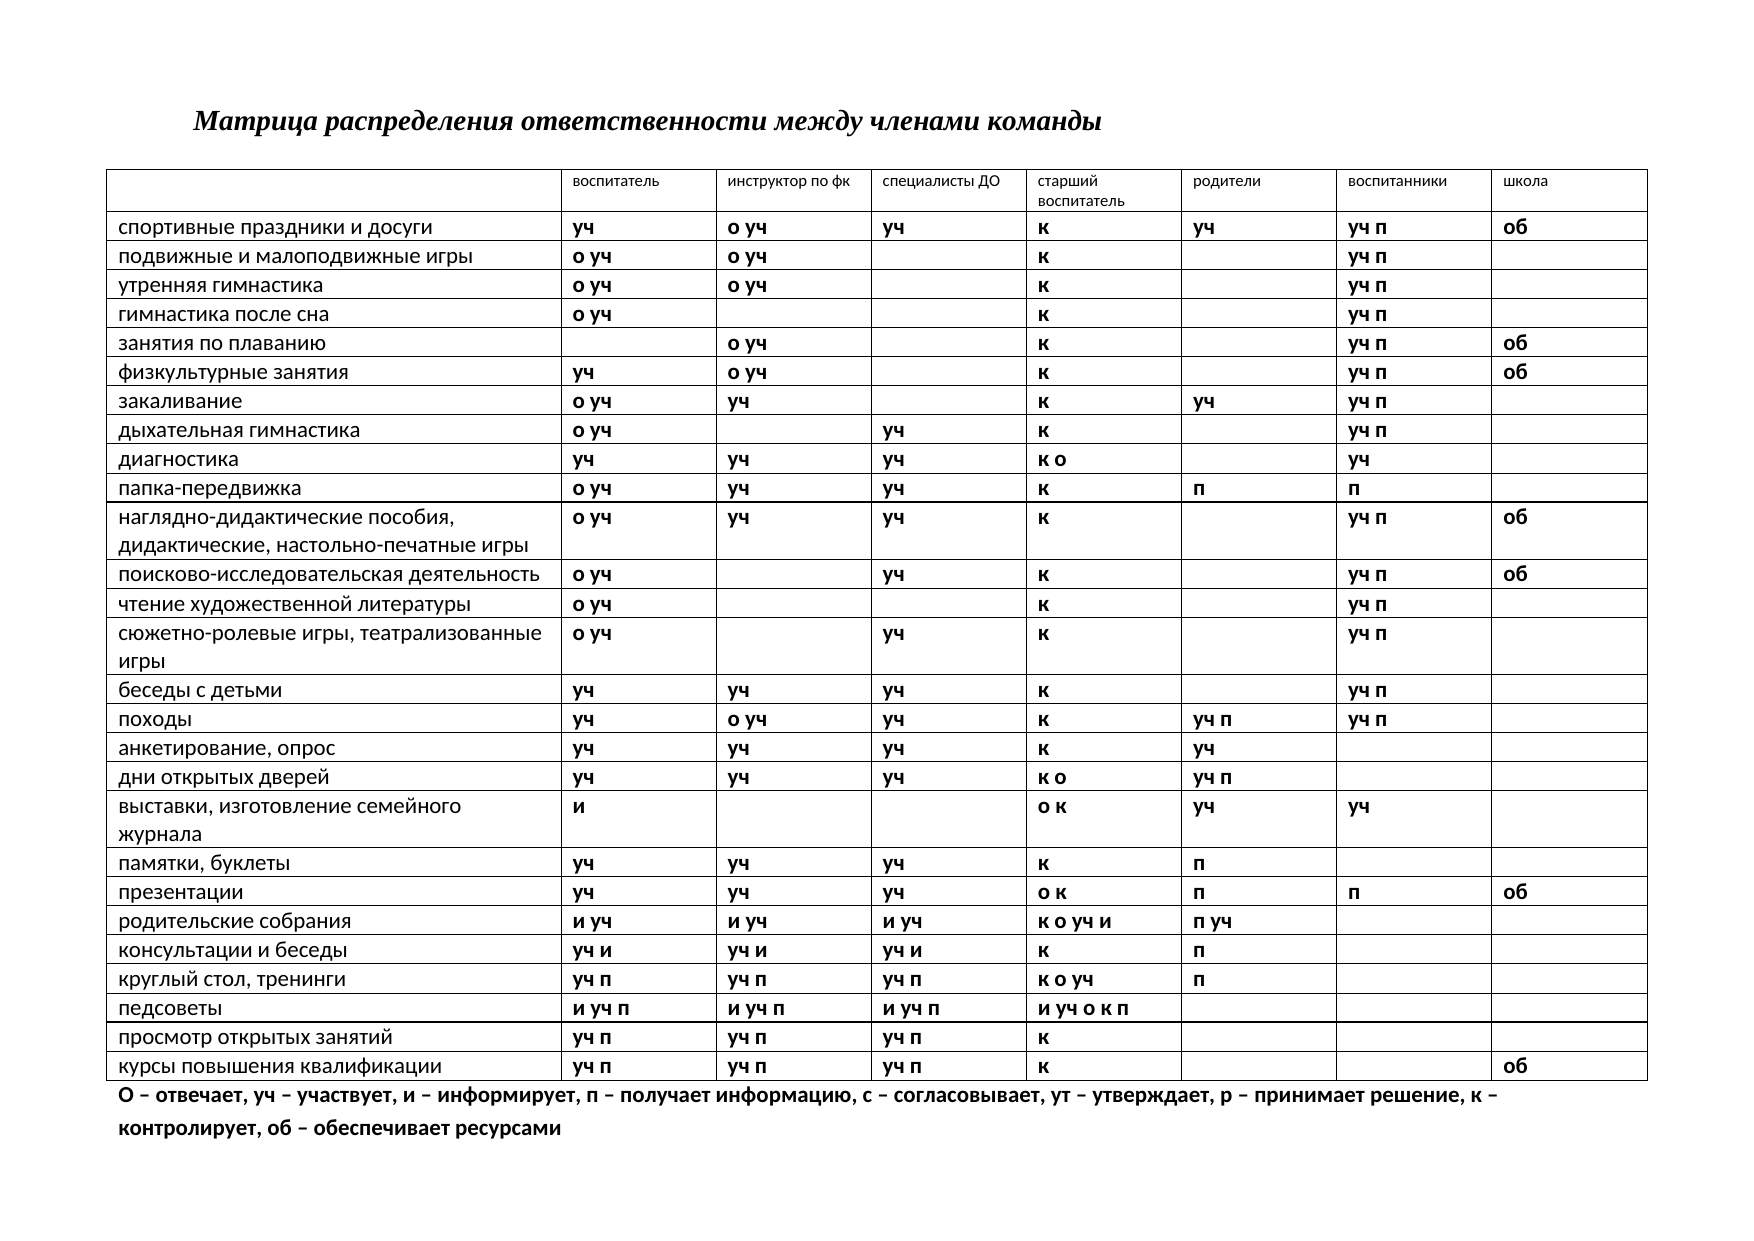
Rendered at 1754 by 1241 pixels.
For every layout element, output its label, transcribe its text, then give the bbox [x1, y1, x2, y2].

table_cell о уч [717, 270, 871, 298]
table_cell о уч [562, 270, 716, 298]
table_cell к [1027, 270, 1181, 298]
table_cell к о уч и [1027, 906, 1181, 934]
table_cell [872, 791, 1026, 847]
table_cell чтение художественной литературы [107, 589, 561, 617]
table_cell к [1027, 675, 1181, 703]
table_cell п [1182, 964, 1336, 992]
table_cell уч [562, 762, 716, 790]
table_cell педсоветы [107, 994, 561, 1021]
table_cell уч п [1337, 503, 1491, 558]
text О – отвечает, уч – участвует, и – информирует, п – получает информацию, с – согласовывает, ут – утверждает, р – принимает решение, к – контролирует, об – обеспечивает ресурсами [118, 1081, 1636, 1141]
table_cell [1337, 733, 1491, 761]
table_cell [1182, 415, 1336, 443]
table_cell [1182, 675, 1336, 703]
table_cell [872, 299, 1026, 327]
table_cell к [1027, 212, 1181, 240]
table_cell [1337, 848, 1491, 876]
table_cell к [1027, 328, 1181, 356]
table_cell об [1492, 877, 1647, 905]
table_cell к [1027, 386, 1181, 414]
table_cell о уч [717, 704, 871, 732]
table_cell [872, 328, 1026, 356]
table_cell о уч [562, 386, 716, 414]
table_cell утренняя гимнастика [107, 270, 561, 298]
table_cell [717, 299, 871, 327]
table_cell к [1027, 241, 1181, 269]
table_cell [1492, 415, 1647, 443]
table_cell к о уч [1027, 964, 1181, 992]
table_cell уч [1337, 791, 1491, 847]
table_cell [1492, 906, 1647, 934]
table_cell [1492, 386, 1647, 414]
table_cell уч [872, 618, 1026, 674]
table_cell о к [1027, 877, 1181, 905]
table_cell [1182, 1023, 1336, 1051]
table_cell о к [1027, 791, 1181, 847]
table_cell уч [562, 877, 716, 905]
table_cell уч [717, 762, 871, 790]
table_header старший воспитатель [1027, 170, 1181, 211]
table_cell [1492, 935, 1647, 963]
table_cell п [1182, 877, 1336, 905]
table_cell об [1492, 212, 1647, 240]
table_cell п [1182, 935, 1336, 963]
table_cell к [1027, 357, 1181, 385]
table_cell п [1182, 474, 1336, 501]
table_cell уч [717, 675, 871, 703]
table_cell об [1492, 560, 1647, 588]
table_cell [1492, 589, 1647, 617]
table_cell уч п [1337, 357, 1491, 385]
table_cell курсы повышения квалификации [107, 1052, 561, 1079]
table_cell физкультурные занятия [107, 357, 561, 385]
table_cell о уч [562, 618, 716, 674]
table_cell [717, 791, 871, 847]
table_cell уч [717, 503, 871, 558]
table_cell [1492, 994, 1647, 1021]
table_cell [872, 386, 1026, 414]
table_cell о уч [717, 212, 871, 240]
table_cell и [562, 791, 716, 847]
table_cell [1337, 935, 1491, 963]
table_cell уч [562, 733, 716, 761]
table_cell [717, 589, 871, 617]
table_cell п [1182, 848, 1336, 876]
table_header воспитанники [1337, 170, 1491, 211]
table_cell круглый стол, тренинги [107, 964, 561, 992]
table_cell сюжетно-ролевые игры, театрализованные игры [107, 618, 561, 674]
table_cell подвижные и малоподвижные игры [107, 241, 561, 269]
table_cell уч п [562, 964, 716, 992]
table_cell [1492, 241, 1647, 269]
list Матрица распределения ответственности между членами команды [193, 103, 1636, 137]
table_cell к [1027, 560, 1181, 588]
table_cell уч [1337, 444, 1491, 472]
table_cell уч п [717, 964, 871, 992]
table_header школа [1492, 170, 1647, 211]
table_cell уч [717, 474, 871, 501]
table_cell уч п [562, 1052, 716, 1079]
table_cell гимнастика после сна [107, 299, 561, 327]
table_cell уч п [1337, 270, 1491, 298]
table_cell [1182, 444, 1336, 472]
table_cell к [1027, 1052, 1181, 1079]
table_cell п [1337, 474, 1491, 501]
table_cell [1182, 357, 1336, 385]
table_cell уч [872, 762, 1026, 790]
table_cell [717, 415, 871, 443]
table_cell [1182, 241, 1336, 269]
table_cell к [1027, 704, 1181, 732]
table_cell [1182, 618, 1336, 674]
table_cell уч и [717, 935, 871, 963]
table_cell о уч [562, 415, 716, 443]
table_cell [1492, 848, 1647, 876]
table_cell уч п [562, 1023, 716, 1051]
table_cell [717, 618, 871, 674]
table_cell уч [872, 474, 1026, 501]
table_cell уч [717, 848, 871, 876]
table_cell уч [872, 560, 1026, 588]
table_cell [1182, 560, 1336, 588]
table_cell о уч [562, 503, 716, 558]
table_cell и уч [717, 906, 871, 934]
table_cell [562, 328, 716, 356]
table_cell уч [717, 877, 871, 905]
table_cell консультации и беседы [107, 935, 561, 963]
table_cell [1492, 762, 1647, 790]
table_cell уч [1182, 733, 1336, 761]
table_header специалисты ДО [872, 170, 1026, 211]
table_cell к [1027, 589, 1181, 617]
table_cell уч п [717, 1023, 871, 1051]
table_cell [872, 589, 1026, 617]
table_cell уч [872, 704, 1026, 732]
table_cell уч [872, 733, 1026, 761]
table_cell дыхательная гимнастика [107, 415, 561, 443]
table_cell анкетирование, опрос [107, 733, 561, 761]
table_cell [1492, 444, 1647, 472]
table_cell уч [1182, 212, 1336, 240]
table_cell [1492, 618, 1647, 674]
table_cell папка-передвижка [107, 474, 561, 501]
table_cell к [1027, 733, 1181, 761]
table_cell и уч о к п [1027, 994, 1181, 1021]
table_cell поисково-исследовательская деятельность [107, 560, 561, 588]
table_cell уч [717, 444, 871, 472]
table_cell [1492, 791, 1647, 847]
table_cell уч п [1337, 386, 1491, 414]
table_cell памятки, буклеты [107, 848, 561, 876]
table_cell уч [872, 675, 1026, 703]
table_header воспитатель [562, 170, 716, 211]
table_cell уч [872, 503, 1026, 558]
table_cell к о [1027, 444, 1181, 472]
table_cell об [1492, 357, 1647, 385]
table_cell уч п [1182, 704, 1336, 732]
table_cell п [1337, 877, 1491, 905]
table_cell [1337, 964, 1491, 992]
table_cell уч [872, 212, 1026, 240]
table_cell [1492, 1023, 1647, 1051]
table_cell уч и [872, 935, 1026, 963]
table_cell уч п [1337, 415, 1491, 443]
table_cell и уч [562, 906, 716, 934]
table_cell уч п [1337, 299, 1491, 327]
table_cell [1182, 270, 1336, 298]
table_cell уч [562, 444, 716, 472]
table_cell диагностика [107, 444, 561, 472]
table_cell уч [1182, 791, 1336, 847]
table_cell уч [562, 212, 716, 240]
table_cell уч п [717, 1052, 871, 1079]
table_header инструктор по фк [717, 170, 871, 211]
table_cell занятия по плаванию [107, 328, 561, 356]
table_cell об [1492, 328, 1647, 356]
table_cell выставки, изготовление семейного журнала [107, 791, 561, 847]
table_cell о уч [562, 474, 716, 501]
table_cell и уч п [872, 994, 1026, 1021]
table_cell уч и [562, 935, 716, 963]
table_cell к [1027, 618, 1181, 674]
table_cell уч п [1337, 704, 1491, 732]
table_cell уч п [1337, 618, 1491, 674]
table_cell [1492, 675, 1647, 703]
table_cell [1337, 906, 1491, 934]
table_cell уч [872, 877, 1026, 905]
table_cell к о [1027, 762, 1181, 790]
table_cell [1492, 474, 1647, 501]
table_cell о уч [717, 328, 871, 356]
table_cell и уч п [717, 994, 871, 1021]
table_cell просмотр открытых занятий [107, 1023, 561, 1051]
table_cell [1492, 270, 1647, 298]
table_cell уч [872, 848, 1026, 876]
table_cell уч [562, 704, 716, 732]
table_cell и уч п [562, 994, 716, 1021]
table_cell [1337, 1052, 1491, 1079]
table_cell [1492, 704, 1647, 732]
table_cell о уч [562, 560, 716, 588]
table_cell [1337, 1023, 1491, 1051]
table_cell и уч [872, 906, 1026, 934]
table_cell уч [562, 848, 716, 876]
table_cell о уч [717, 357, 871, 385]
table_cell уч п [1182, 762, 1336, 790]
table_cell о уч [562, 241, 716, 269]
table_cell к [1027, 415, 1181, 443]
table_cell уч п [1337, 589, 1491, 617]
table_cell об [1492, 1052, 1647, 1079]
table_header [107, 170, 561, 211]
table_cell [1182, 328, 1336, 356]
table_cell уч [872, 444, 1026, 472]
table_cell к [1027, 474, 1181, 501]
table_cell уч п [872, 1052, 1026, 1079]
table_cell [872, 241, 1026, 269]
table_cell беседы с детьми [107, 675, 561, 703]
table_cell уч [562, 675, 716, 703]
table_cell [1182, 299, 1336, 327]
table_cell о уч [717, 241, 871, 269]
table_cell о уч [562, 299, 716, 327]
table_cell уч [562, 357, 716, 385]
table_cell уч [717, 386, 871, 414]
table_cell [1337, 994, 1491, 1021]
table_cell об [1492, 503, 1647, 558]
table_cell уч п [1337, 212, 1491, 240]
table_cell п уч [1182, 906, 1336, 934]
table_cell к [1027, 935, 1181, 963]
table_header родители [1182, 170, 1336, 211]
table_cell [1182, 1052, 1336, 1079]
table_cell [872, 357, 1026, 385]
table_cell уч п [872, 1023, 1026, 1051]
table_cell к [1027, 848, 1181, 876]
table_cell [1492, 964, 1647, 992]
table_cell спортивные праздники и досуги [107, 212, 561, 240]
table_cell [872, 270, 1026, 298]
table_cell уч п [1337, 675, 1491, 703]
table_cell дни открытых дверей [107, 762, 561, 790]
table_cell [1182, 994, 1336, 1021]
table_cell [717, 560, 871, 588]
table_cell [1182, 503, 1336, 558]
table_cell походы [107, 704, 561, 732]
table_cell [1337, 762, 1491, 790]
table_cell к [1027, 503, 1181, 558]
table_cell уч п [1337, 560, 1491, 588]
table_cell наглядно-дидактические пособия, дидактические, настольно-печатные игры [107, 503, 561, 558]
table_cell [1492, 299, 1647, 327]
table_cell уч [872, 415, 1026, 443]
table_cell к [1027, 299, 1181, 327]
table_cell к [1027, 1023, 1181, 1051]
table_cell закаливание [107, 386, 561, 414]
table_cell родительские собрания [107, 906, 561, 934]
table_cell презентации [107, 877, 561, 905]
table_cell уч [1182, 386, 1336, 414]
table_cell уч п [1337, 241, 1491, 269]
table_cell о уч [562, 589, 716, 617]
table_cell уч п [872, 964, 1026, 992]
table_cell уч п [1337, 328, 1491, 356]
table_cell уч [717, 733, 871, 761]
table_cell [1182, 589, 1336, 617]
table_cell [1492, 733, 1647, 761]
